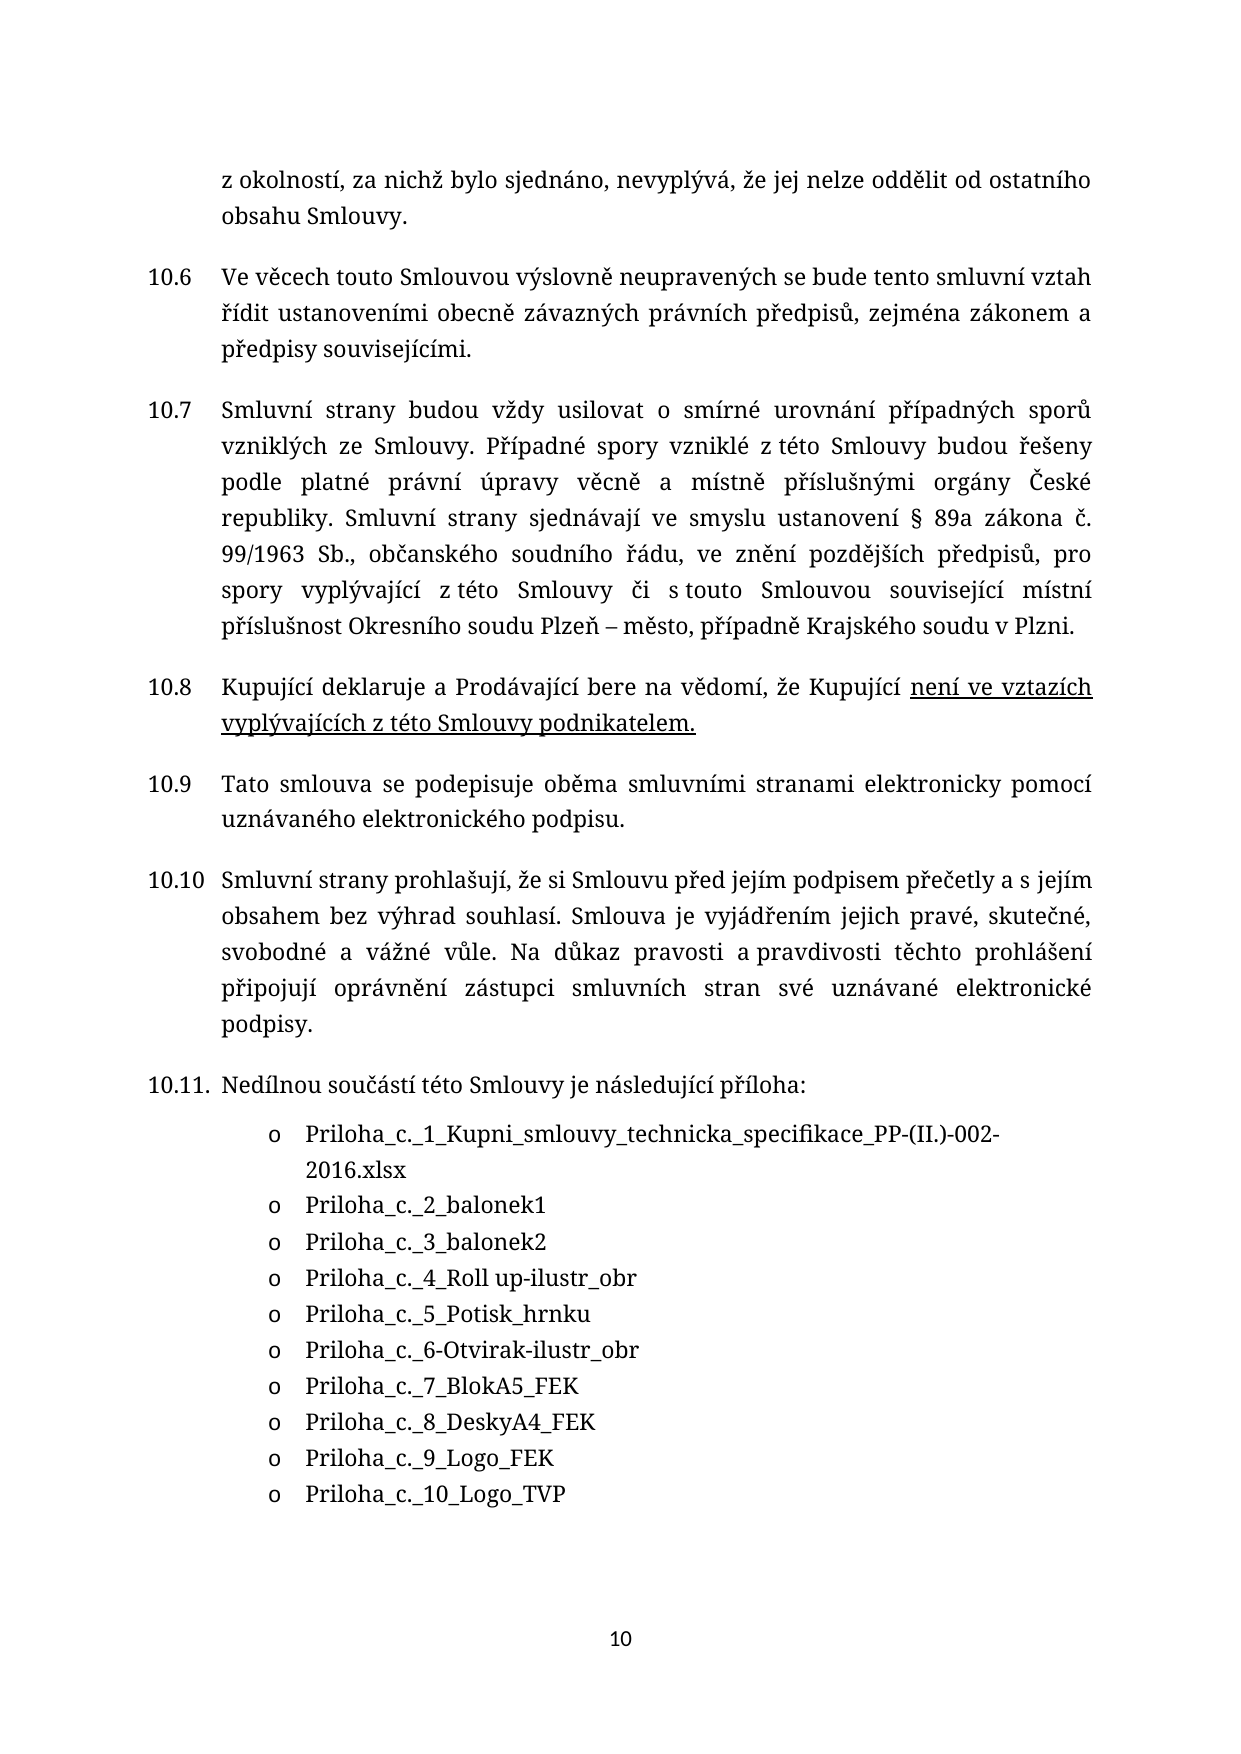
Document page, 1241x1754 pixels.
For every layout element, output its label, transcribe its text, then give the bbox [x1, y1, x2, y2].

text 10.10 Smluvní strany prohlašují, že si Smlouvu před jejím podpisem přečetly a s jejím obsahem bez výhrad souhlasí. Smlouva je vyjádřením jejich pravé, skutečné, svobodné a vážné vůle. Na důkaz pravosti a pravdivosti těchto prohlášení připojují oprávnění zástupci smluvních stran své uznávané elektronické podpisy. [148, 864, 1092, 1039]
list Priloha_c._2_balonek1 [268, 1189, 1092, 1221]
list Priloha_c._3_balonek2 [268, 1226, 1092, 1257]
list Priloha_c._7_BlokA5_FEK [268, 1370, 1092, 1401]
text 10.9 Tato smlouva se podepisuje oběma smluvními stranami elektronicky pomocí uznávaného elektronického podpisu. [148, 767, 1092, 835]
list Priloha_c._1_Kupni_smlouvy_technicka_specifikace_PP-(II.)-002-2016.xlsx [268, 1117, 1092, 1185]
list Priloha_c._9_Logo_FEK [268, 1442, 1092, 1473]
text 10.6 Ve věcech touto Smlouvou výslovně neupravených se bude tento smluvní vztah řídit ustanoveními obecně závazných právních předpisů, zejména zákonem a předpisy souvisejícími. [148, 261, 1092, 364]
list Priloha_c._6-Otvirak-ilustr_obr [268, 1334, 1092, 1365]
list Priloha_c._8_DeskyA4_FEK [268, 1406, 1092, 1437]
text 10.8 Kupující deklaruje a Prodávající bere na vědomí, že Kupující není ve vztazích vyplývajících z této Smlouvy podnikatelem. [148, 671, 1092, 738]
text 10.7 Smluvní strany budou vždy usilovat o smírné urovnání případných sporů vzniklých ze Smlouvy. Případné spory vzniklé z této Smlouvy budou řešeny podle platné právní úpravy věcně a místně příslušnými orgány České republiky. Smluvní strany sjednávají ve smyslu ustanovení § 89a zákona č. 99/1963 Sb., občanského soudního řádu, ve znění pozdějších předpisů, pro spory vyplývající z této Smlouvy či s touto Smlouvou související místní příslušnost Okresního soudu Plzeň – město, případně Krajského soudu v Plzni. [148, 394, 1092, 641]
list Priloha_c._10_Logo_TVP [268, 1478, 1092, 1509]
text 10.11. Nedílnou součástí této Smlouvy je následující příloha: [148, 1069, 1092, 1100]
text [148, 164, 1092, 232]
list Priloha_c._5_Potisk_hrnku [268, 1298, 1092, 1329]
list Priloha_c._4_Roll up-ilustr_obr [268, 1262, 1092, 1293]
